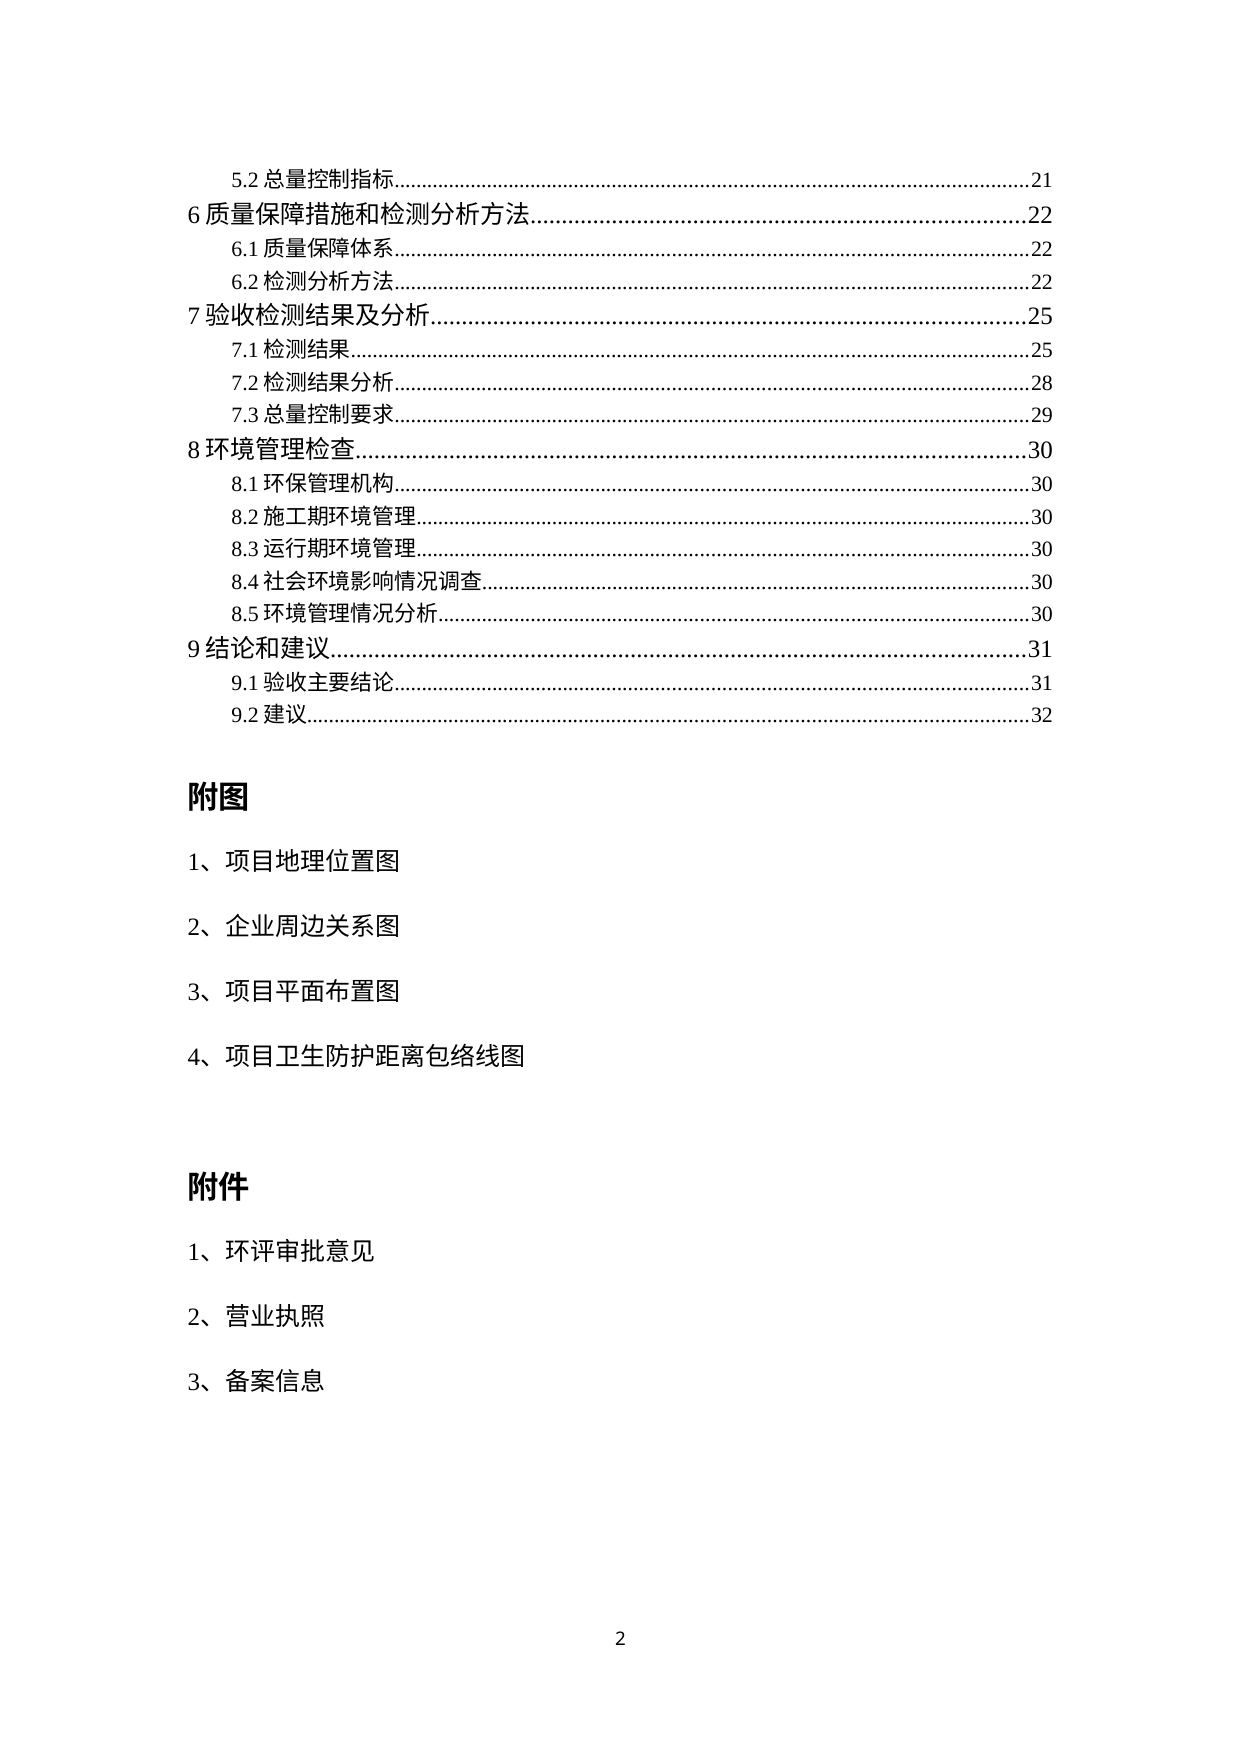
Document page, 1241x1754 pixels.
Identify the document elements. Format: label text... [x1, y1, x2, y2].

text 6质量保障措施和检测分析方法 22 [187, 194, 1053, 231]
text 7.3总量控制要求 29 [231, 397, 1053, 429]
text 8.2施工期环境管理 30 [231, 498, 1053, 531]
text 8.5环境管理情况分析 30 [231, 596, 1053, 628]
text 7验收检测结果及分析 25 [187, 296, 1053, 332]
text 8.3运行期环境管理 30 [231, 531, 1053, 563]
text 附件 [187, 1152, 1053, 1217]
text 3、项目平面布置图 [187, 957, 1053, 1022]
text 6.2检测分析方法 22 [231, 263, 1053, 296]
text 附图 [187, 762, 1053, 827]
text 6.1质量保障体系 22 [231, 231, 1053, 263]
text 3、备案信息 [187, 1347, 1053, 1412]
text 5.2总量控制指标 21 [231, 162, 1053, 194]
text 2、营业执照 [187, 1282, 1053, 1347]
text 9.1验收主要结论 31 [231, 664, 1053, 697]
text 7.2检测结果分析 28 [231, 364, 1053, 397]
text 4、项目卫生防护距离包络线图 [187, 1022, 1053, 1087]
text 8.1环保管理机构 30 [231, 466, 1053, 498]
text 9结论和建议 31 [187, 628, 1053, 664]
text 1、环评审批意见 [187, 1217, 1053, 1282]
text 8.4社会环境影响情况调查 30 [231, 563, 1053, 596]
text 8环境管理检查 30 [187, 429, 1053, 466]
text 2、企业周边关系图 [187, 892, 1053, 957]
text 1、项目地理位置图 [187, 827, 1053, 892]
text 9.2建议 32 [231, 697, 1053, 729]
text 7.1检测结果 25 [231, 332, 1053, 364]
